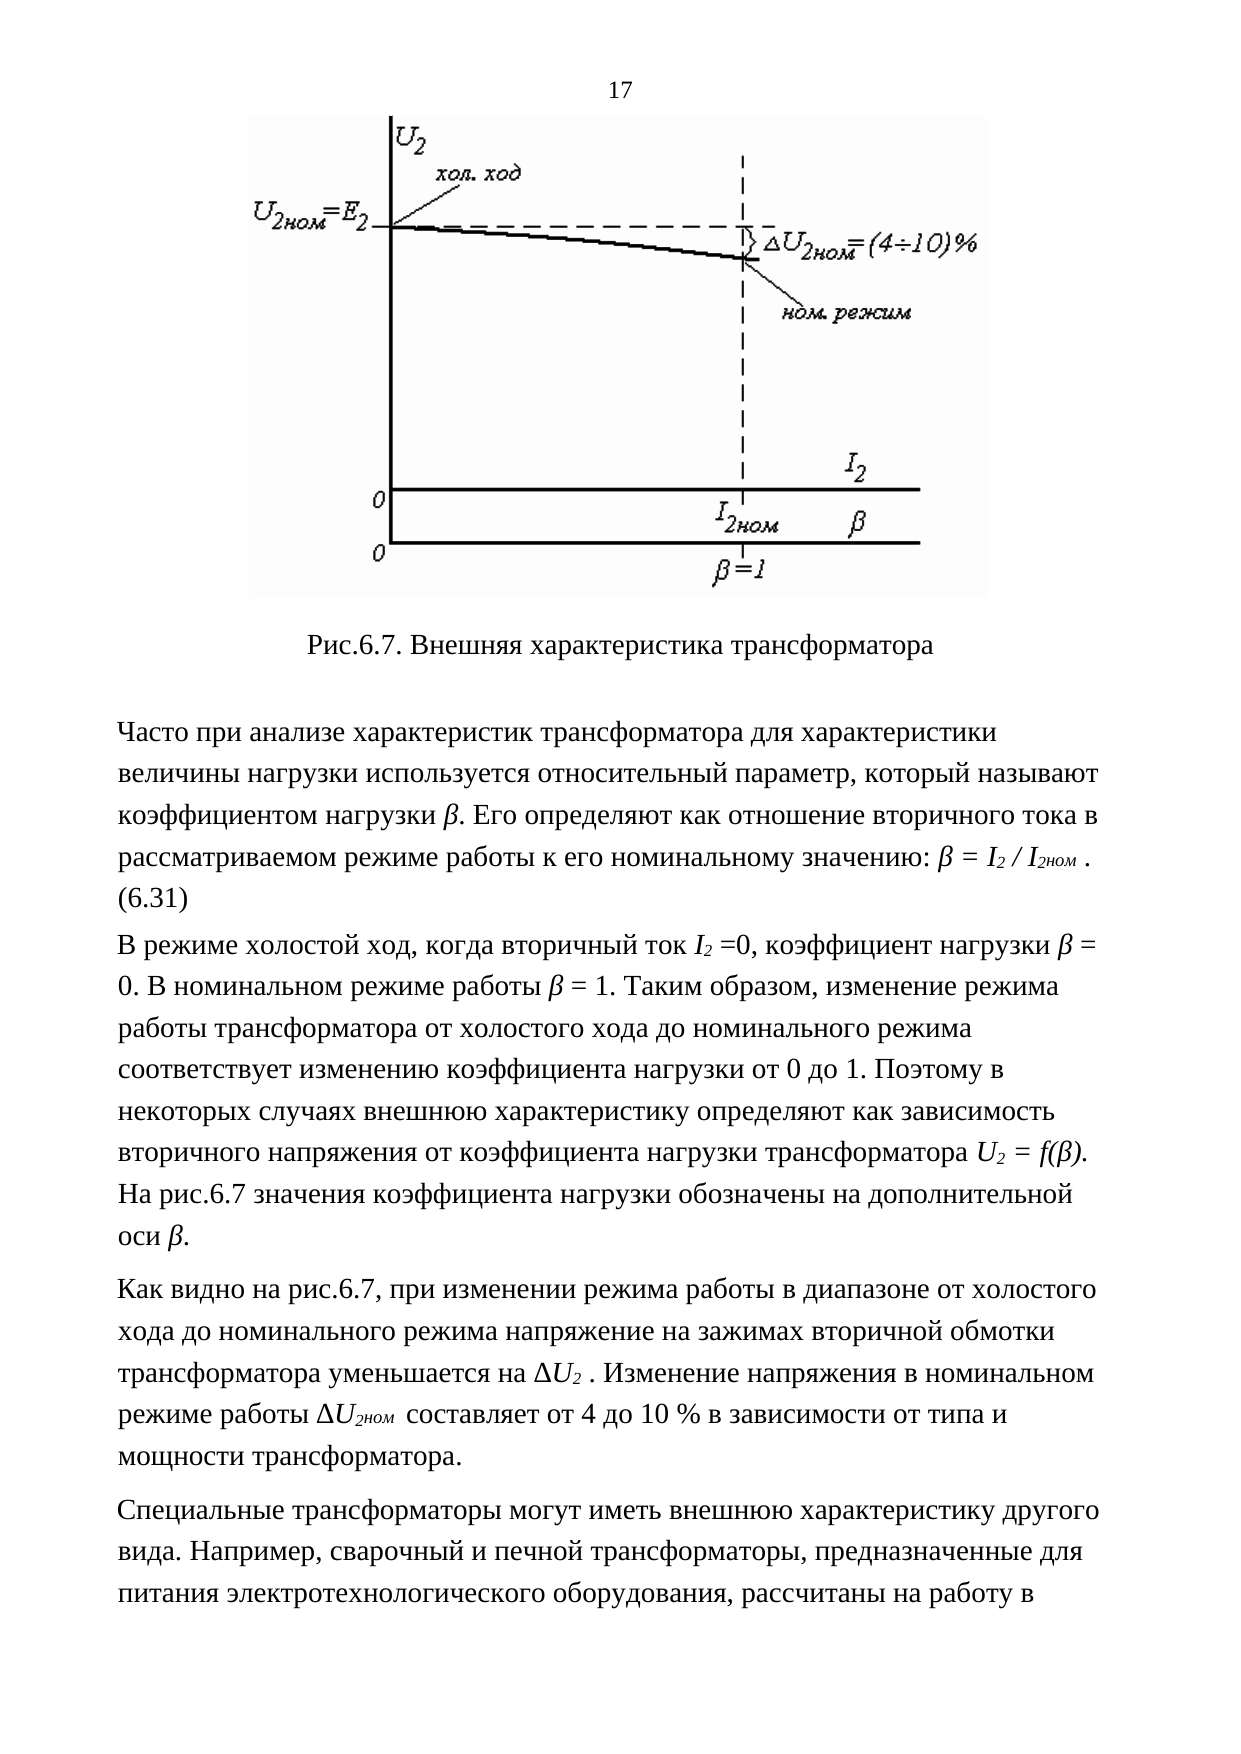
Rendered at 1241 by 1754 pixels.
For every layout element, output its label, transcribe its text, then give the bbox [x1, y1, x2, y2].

text Часто при анализе характеристик трансформатора для характеристики величины нагрузки используется относительный параметр, который называют коэффициентом нагрузки β. Его определяют как отношение вторичного тока в рассматриваемом режиме работы к его номинальному значению: β = I2 / I2ном . (6.31) [117, 714, 1123, 914]
text В режиме холостой ход, когда вторичный ток I2 =0, коэффициент нагрузки β = 0. В номинальном режиме работы β = 1. Таким образом, изменение режима работы трансформатора от холостого хода до номинального режима соответствует изменению коэффициента нагрузки от 0 до 1. Поэтому в некоторых случаях внешнюю характеристику определяют как зависимость вторичного напряжения от коэффициента нагрузки трансформатора U2 = f(β). На рис.6.7 значения коэффициента нагрузки обозначены на дополнительной оси β. [117, 927, 1123, 1251]
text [117, 1492, 1123, 1608]
text Как видно на рис.6.7, при изменении режима работы в диапазоне от холостого хода до номинального режима напряжение на зажимах вторичной обмотки трансформатора уменьшается на ∆U2 . Изменение напряжения в номинальном режиме работы ∆U2ном составляет от 4 до 10 % в зависимости от типа и мощности трансформатора. [117, 1272, 1123, 1471]
text Рис.6.7. Внешняя характеристика трансформатора [118, 627, 1123, 661]
picture [249, 115, 989, 598]
